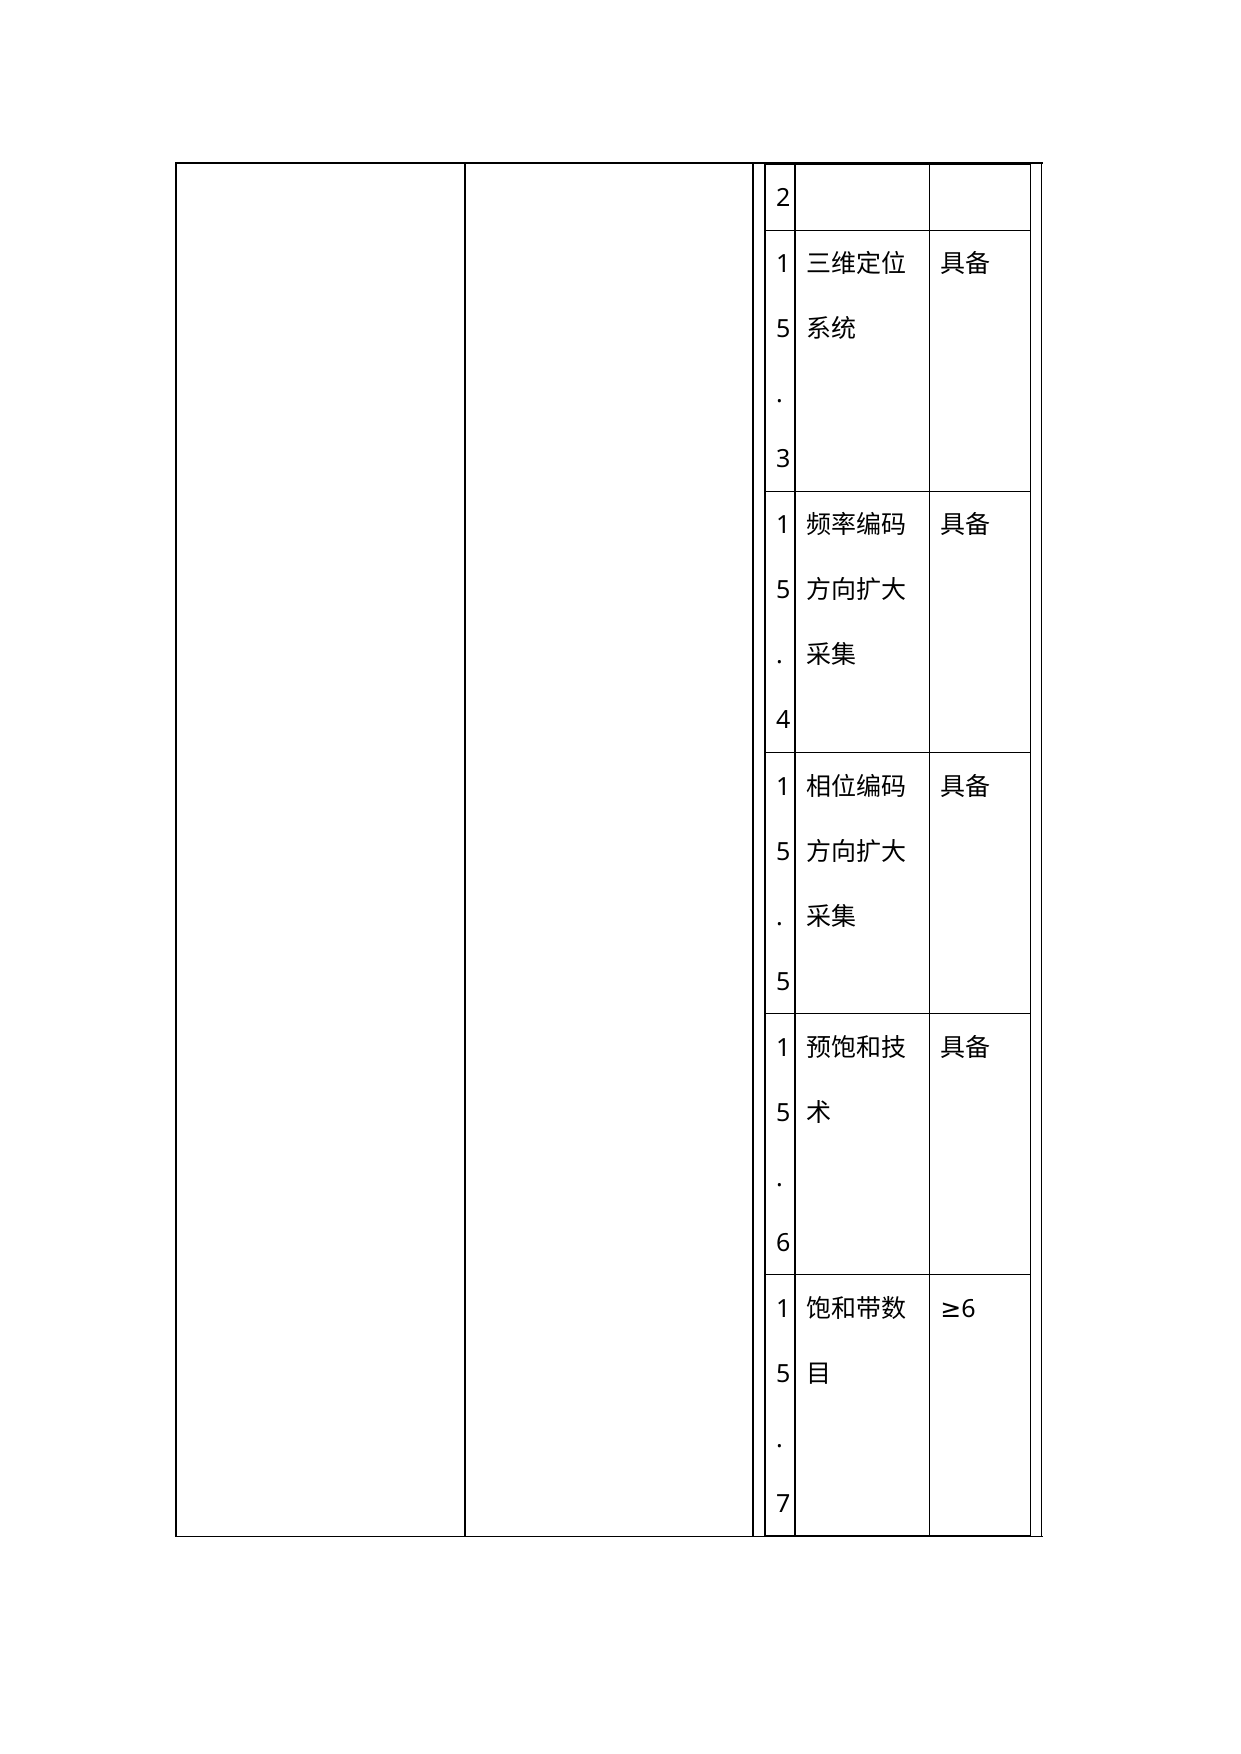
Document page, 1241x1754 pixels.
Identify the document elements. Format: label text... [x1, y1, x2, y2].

table_cell [930, 492, 1030, 752]
table_cell [796, 1014, 929, 1274]
table_cell [766, 753, 794, 1013]
table_cell [930, 231, 1030, 491]
table_cell [930, 1275, 1030, 1535]
table_cell [1031, 164, 1041, 1536]
table_cell [930, 753, 1030, 1013]
table_cell [796, 753, 929, 1013]
table_cell [177, 164, 464, 1536]
table_cell [766, 492, 794, 752]
table_cell [766, 165, 794, 230]
table_cell [796, 1275, 929, 1535]
table_cell [930, 1014, 1030, 1274]
table_cell [796, 165, 929, 230]
table_cell [766, 1275, 794, 1535]
table_cell [796, 231, 929, 491]
table_cell [754, 164, 764, 1536]
table_cell [796, 492, 929, 752]
table_cell [766, 1014, 794, 1274]
table_cell [766, 231, 794, 491]
table_cell [930, 165, 1030, 230]
table_cell 1 [466, 164, 752, 1536]
